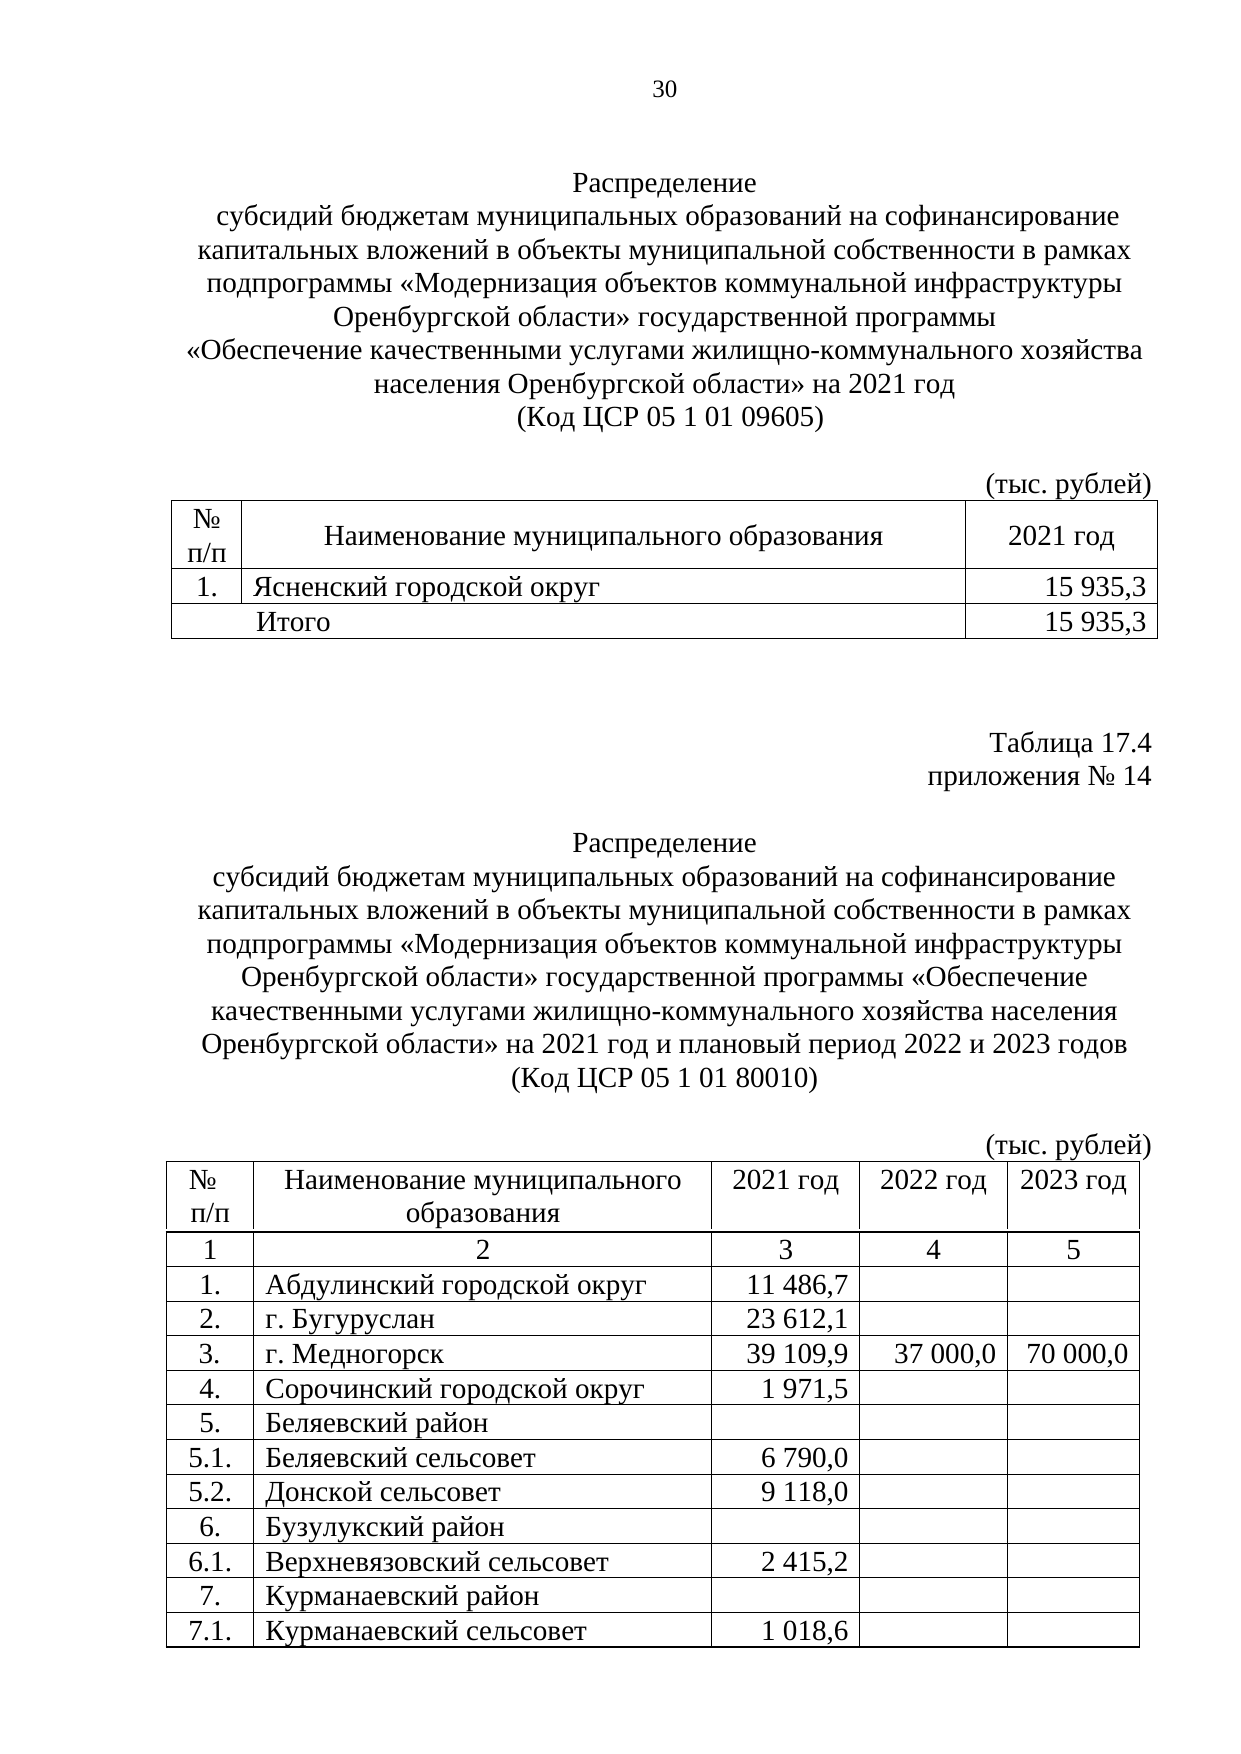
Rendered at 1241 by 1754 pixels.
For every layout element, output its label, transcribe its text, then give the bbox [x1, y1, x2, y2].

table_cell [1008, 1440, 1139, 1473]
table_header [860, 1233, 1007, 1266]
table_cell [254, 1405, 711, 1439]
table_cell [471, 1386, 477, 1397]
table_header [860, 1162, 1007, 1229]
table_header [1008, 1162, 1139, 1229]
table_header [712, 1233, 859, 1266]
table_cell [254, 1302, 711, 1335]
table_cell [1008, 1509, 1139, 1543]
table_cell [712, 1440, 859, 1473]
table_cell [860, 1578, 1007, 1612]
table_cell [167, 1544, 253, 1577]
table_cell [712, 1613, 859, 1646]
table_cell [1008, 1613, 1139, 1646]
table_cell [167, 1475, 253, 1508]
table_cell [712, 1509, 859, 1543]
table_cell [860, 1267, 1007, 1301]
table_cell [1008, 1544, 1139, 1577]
text Таблица 17.4 [797, 725, 1152, 758]
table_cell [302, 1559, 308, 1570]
text «Обеспечение качественными услугами жилищно-коммунального хозяйства населения Оренбургской области» на 2021 год [177, 332, 1152, 399]
text субсидий бюджетам муниципальных образований на софинансирование капитальных вложений в объекты муниципальной собственности в рамках подпрограммы «Модернизация объектов коммунальной инфраструктуры Оренбургской области» государственной программы [177, 198, 1152, 332]
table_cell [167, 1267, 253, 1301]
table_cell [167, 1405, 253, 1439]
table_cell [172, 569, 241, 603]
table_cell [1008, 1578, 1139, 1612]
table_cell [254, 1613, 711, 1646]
text (тыс. рублей) [177, 1127, 1152, 1161]
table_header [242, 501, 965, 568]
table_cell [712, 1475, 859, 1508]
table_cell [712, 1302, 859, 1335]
text приложения № 14 [797, 758, 1152, 792]
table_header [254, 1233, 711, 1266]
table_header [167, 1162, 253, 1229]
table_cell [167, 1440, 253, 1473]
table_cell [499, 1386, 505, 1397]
list субсидий бюджетам муниципальных образований на софинансирование капитальных вложений в объекты муниципальной собственности в рамках подпрограммы «Модернизация объектов коммунальной инфраструктуры Оренбургской области» государственной программы «Обеспечение качественными услугами жилищно-коммунального хозяйства населения Оренбургской области» на 2021 год и плановый период 2022 и 2023 годов [165, 859, 1163, 1060]
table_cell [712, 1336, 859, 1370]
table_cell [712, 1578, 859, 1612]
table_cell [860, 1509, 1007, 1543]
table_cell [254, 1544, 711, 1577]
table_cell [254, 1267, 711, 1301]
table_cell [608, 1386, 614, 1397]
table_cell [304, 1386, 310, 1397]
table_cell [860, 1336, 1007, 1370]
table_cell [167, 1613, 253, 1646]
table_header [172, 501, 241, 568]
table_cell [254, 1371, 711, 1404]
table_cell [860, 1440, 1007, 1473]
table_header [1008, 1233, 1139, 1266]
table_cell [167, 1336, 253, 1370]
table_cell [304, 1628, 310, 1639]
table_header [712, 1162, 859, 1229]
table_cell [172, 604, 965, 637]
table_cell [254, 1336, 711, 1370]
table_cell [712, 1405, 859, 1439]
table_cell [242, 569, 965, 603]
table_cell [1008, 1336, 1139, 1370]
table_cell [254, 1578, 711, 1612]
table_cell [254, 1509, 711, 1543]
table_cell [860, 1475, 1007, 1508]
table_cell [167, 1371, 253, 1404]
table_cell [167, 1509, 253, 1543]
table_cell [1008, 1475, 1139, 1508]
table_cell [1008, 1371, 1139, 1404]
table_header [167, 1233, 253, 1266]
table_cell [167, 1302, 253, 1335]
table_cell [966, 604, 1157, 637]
list Распределение [165, 825, 1163, 859]
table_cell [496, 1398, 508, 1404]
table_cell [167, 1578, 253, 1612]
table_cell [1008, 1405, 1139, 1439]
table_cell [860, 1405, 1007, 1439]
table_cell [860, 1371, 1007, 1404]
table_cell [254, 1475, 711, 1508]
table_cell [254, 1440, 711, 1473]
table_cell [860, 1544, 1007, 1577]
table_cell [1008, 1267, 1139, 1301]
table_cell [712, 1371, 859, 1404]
text Распределение [177, 165, 1152, 198]
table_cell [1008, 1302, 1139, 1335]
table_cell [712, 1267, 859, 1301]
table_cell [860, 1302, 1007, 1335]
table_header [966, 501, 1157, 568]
list (Код ЦСР 05 1 01 80010) [165, 1060, 1163, 1094]
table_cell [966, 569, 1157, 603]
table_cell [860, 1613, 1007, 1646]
text (тыс. рублей) [177, 467, 1152, 500]
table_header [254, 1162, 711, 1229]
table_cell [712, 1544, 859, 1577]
list (Код ЦСР 05 1 01 09605) [177, 399, 1163, 433]
